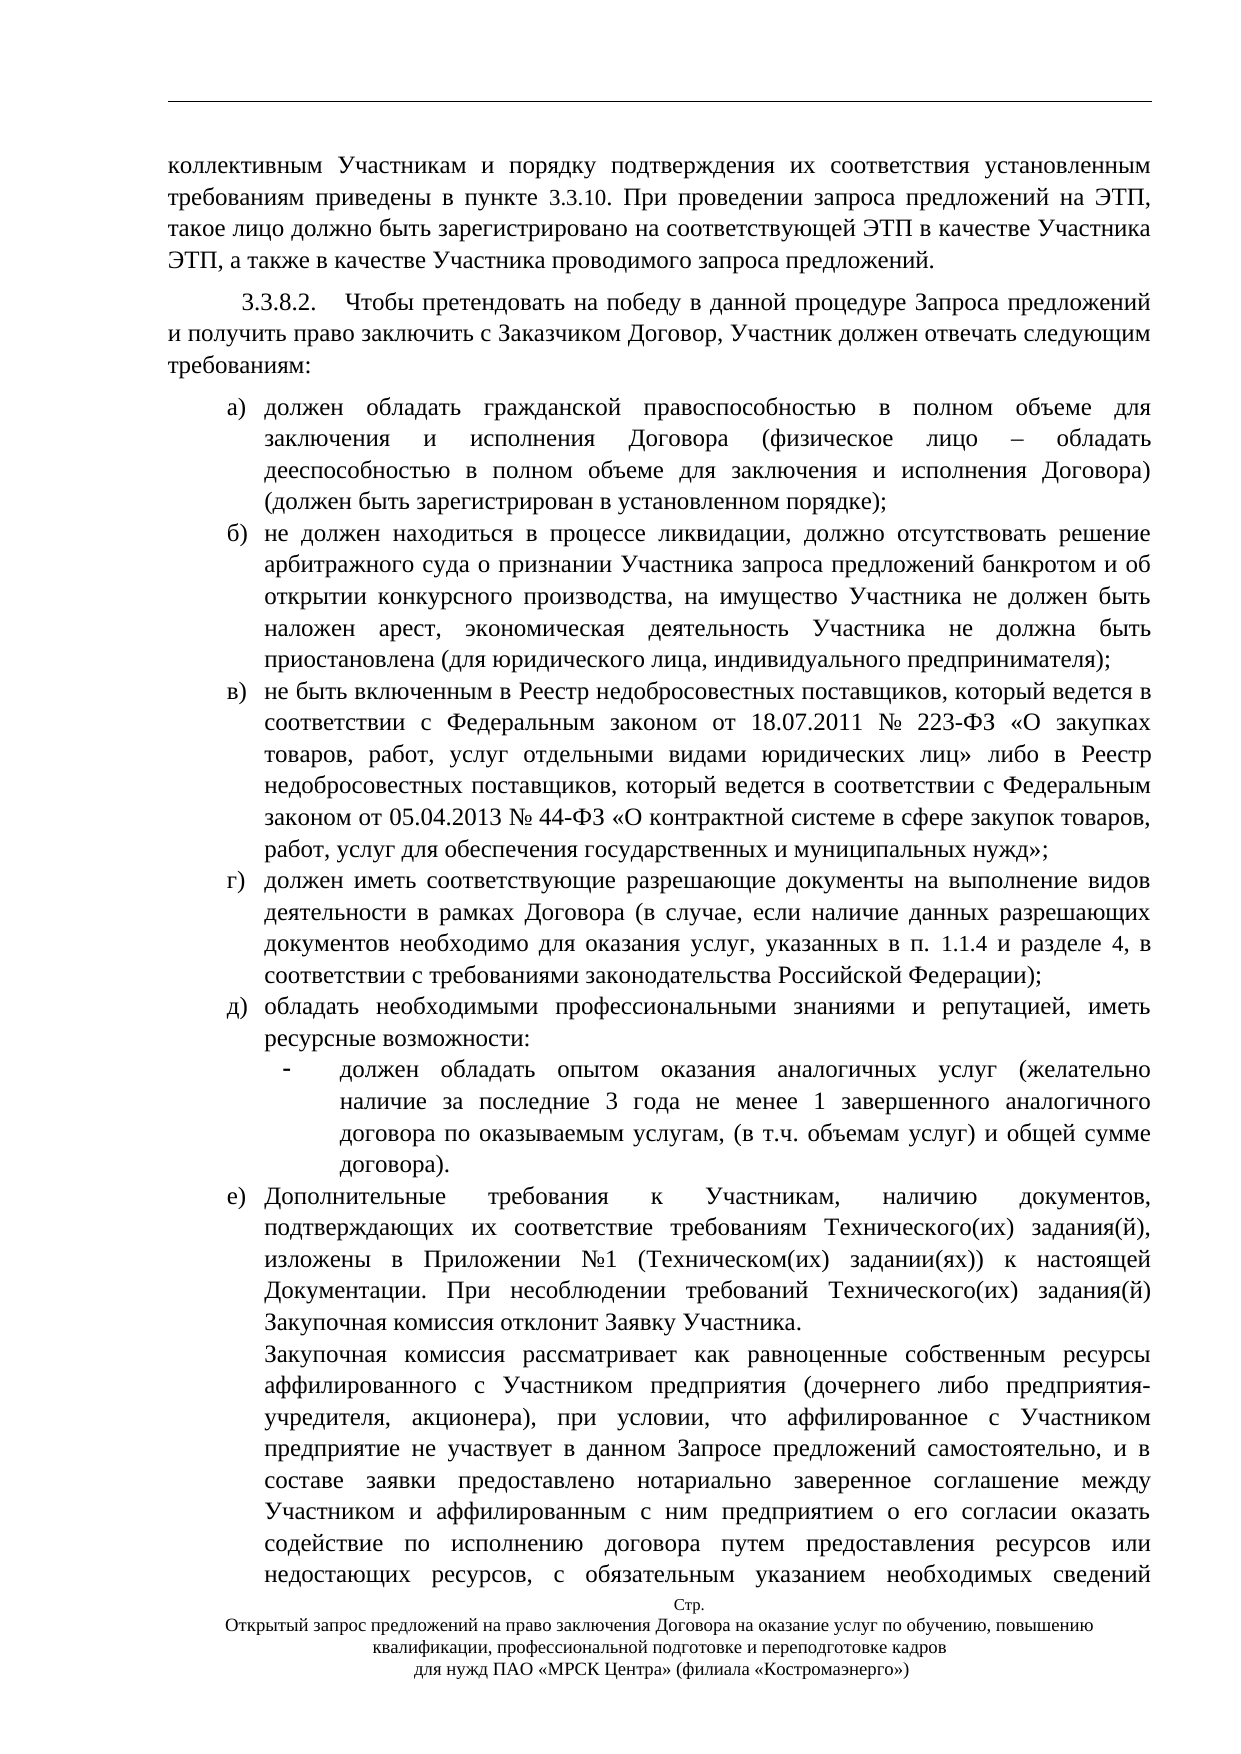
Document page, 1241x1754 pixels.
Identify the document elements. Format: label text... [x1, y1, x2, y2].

list Дополнительные требования к Участникам, наличию документов, подтверждающих их соответствие требованиям Технического(их) задания(й), изложены в Приложении №1 (Техническом(их) задании(ях)) к настоящей Документации. При несоблюдении требований Технического(их) задания(й) Закупочная комиссия отклонит Заявку Участника. [227, 1181, 1152, 1336]
list должен обладать опытом оказания аналогичных услуг (желательно наличие за последние 3 года не менее 1 завершенного аналогичного договора по оказываемым услугам, (в т.ч. объемам услуг) и общей сумме договора). [282, 1054, 1152, 1178]
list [168, 150, 1152, 273]
list обладать необходимыми профессиональными знаниями и репутацией, иметь ресурсные возможности: [227, 991, 1152, 1052]
list должен обладать гражданской правоспособностью в полном объеме для заключения и исполнения Договора (физическое лицо – обладать дееспособностью в полном объеме для заключения и исполнения Договора) (должен быть зарегистрирован в установленном порядке); [227, 392, 1152, 515]
list Чтобы претендовать на победу в данной процедуре Запроса предложений и получить право заключить с Заказчиком Договор, Участник должен отвечать следующим требованиям: [168, 287, 1152, 378]
list должен иметь соответствующие разрешающие документы на выполнение видов деятельности в рамках Договора (в случае, если наличие данных разрешающих документов необходимо для оказания услуг, указанных в п. 1.1.4 и разделе 4, в соответствии с требованиями законодательства Российской Федерации); [227, 865, 1152, 989]
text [264, 1339, 1152, 1588]
list не быть включенным в Реестр недобросовестных поставщиков, который ведется в соответствии с Федеральным законом от 18.07.2011 № 223-ФЗ «О закупках товаров, работ, услуг отдельными видами юридических лиц» либо в Реестр недобросовестных поставщиков, который ведется в соответствии с Федеральным законом от 05.04.2013 № 44-ФЗ «О контрактной системе в сфере закупок товаров, работ, услуг для обеспечения государственных и муниципальных нужд»; [227, 676, 1152, 862]
list не должен находиться в процессе ликвидации, должно отсутствовать решение арбитражного суда о признании Участника запроса предложений банкротом и об открытии конкурсного производства, на имущество Участника не должен быть наложен арест, экономическая деятельность Участника не должна быть приостановлена (для юридического лица, индивидуального предпринимателя); [227, 518, 1152, 673]
